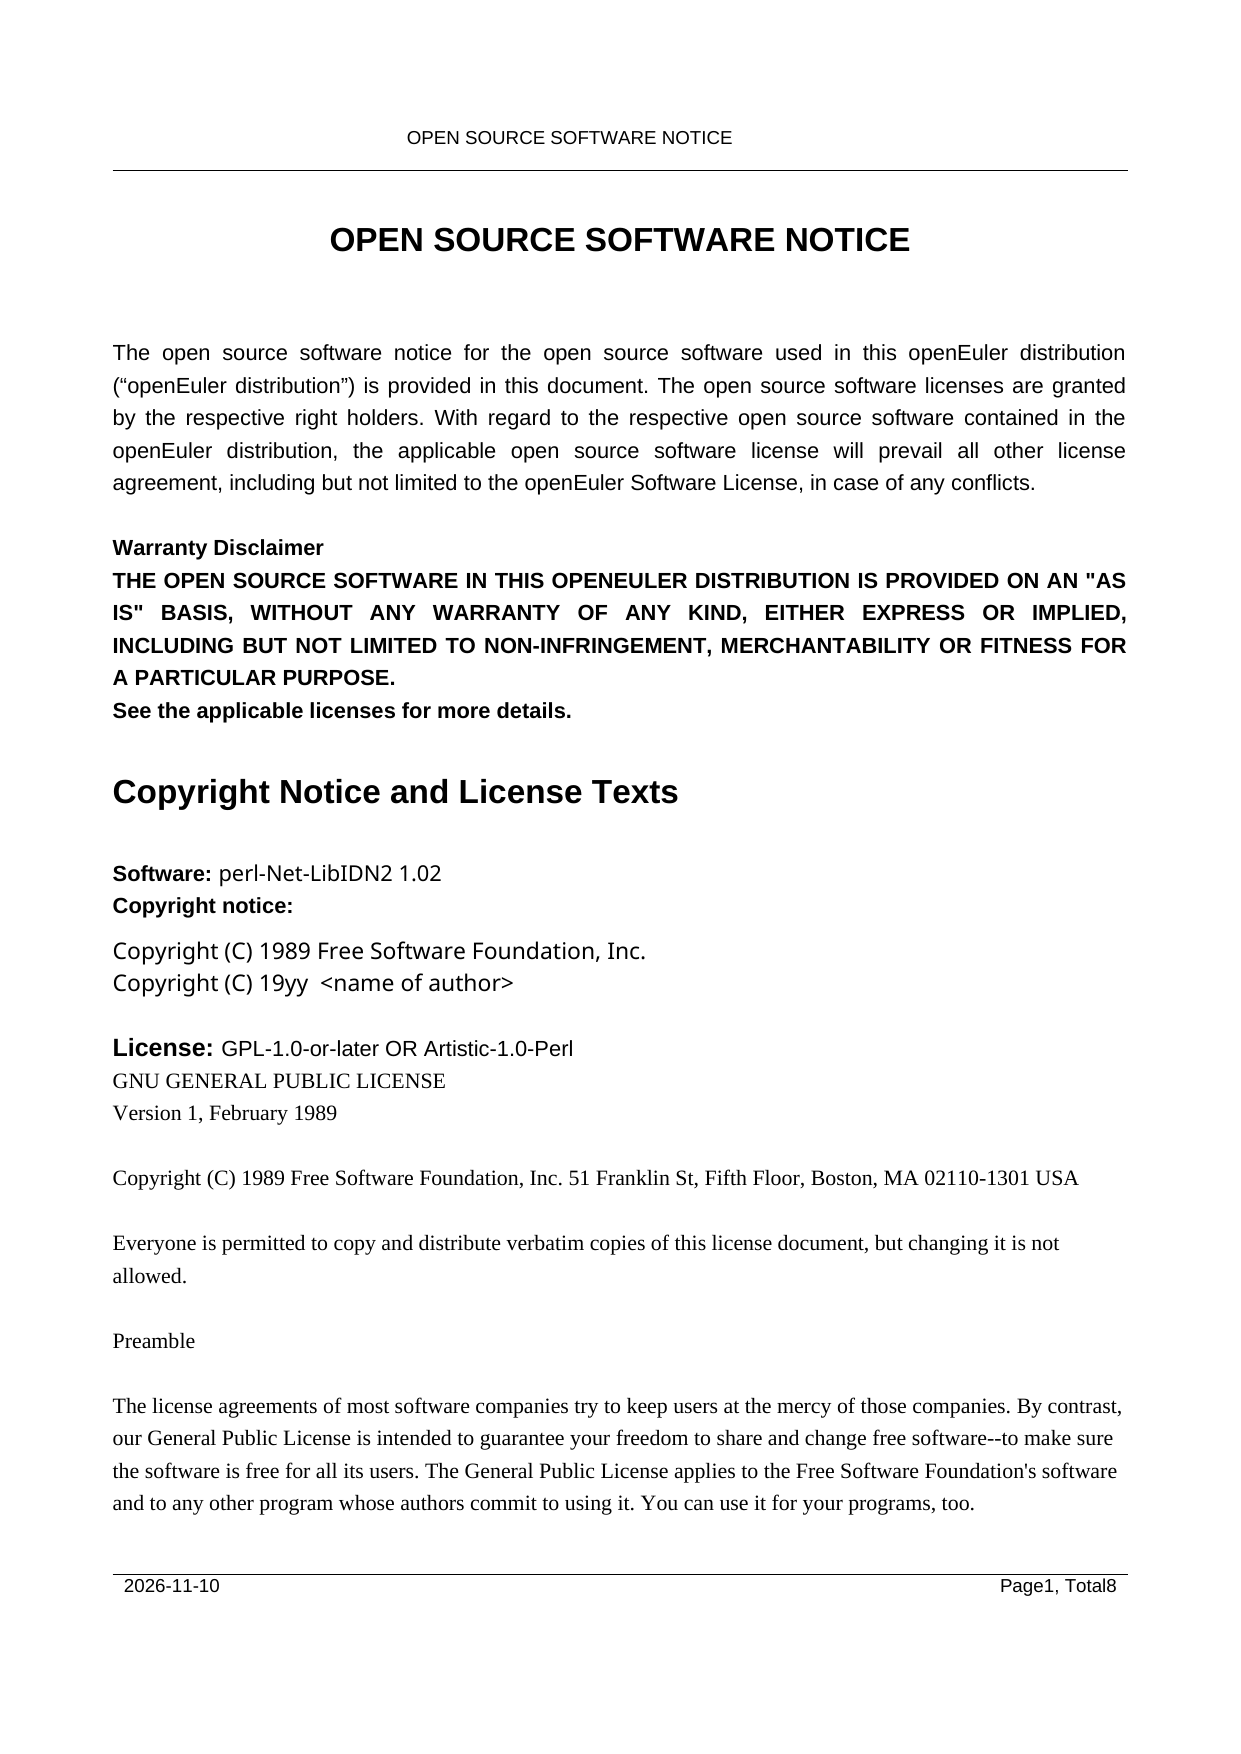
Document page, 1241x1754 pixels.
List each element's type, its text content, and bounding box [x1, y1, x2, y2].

text OPEN SOURCE SOFTWARE NOTICE [112, 206, 1128, 271]
text The open source software notice for the open source software used in this openEuler distribution (“openEuler distribution”) is provided in this document. The open source software licenses are granted by the respective right holders. With regard to the respective open source software contained in the openEuler distribution, the applicable open source software license will prevail all other license agreement, including but not limited to the openEuler Software License, in case of any conflicts. [112, 336, 1128, 499]
title Software: perl-Net-LibIDN2 1.02 [112, 856, 1128, 889]
text Copyright Notice and License Texts [112, 759, 1128, 824]
text Warranty Disclaimer [112, 531, 1128, 564]
text Copyright (C) 1989 Free Software Foundation, Inc. Copyright (C) 19yy <name of author> [112, 934, 1128, 1031]
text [112, 1064, 1128, 1519]
text Copyright notice: [112, 889, 1128, 921]
text THE OPEN SOURCE SOFTWARE IN THIS OPENEULER DISTRIBUTION IS PROVIDED ON AN "AS IS" BASIS, WITHOUT ANY WARRANTY OF ANY KIND, EITHER EXPRESS OR IMPLIED, INCLUDING BUT NOT LIMITED TO NON-INFRINGEMENT, MERCHANTABILITY OR FITNESS FOR A PARTICULAR PURPOSE. See the applicable licenses for more details. [112, 564, 1128, 726]
text License: GPL-1.0-or-later OR Artistic-1.0-Perl [112, 1031, 1128, 1064]
